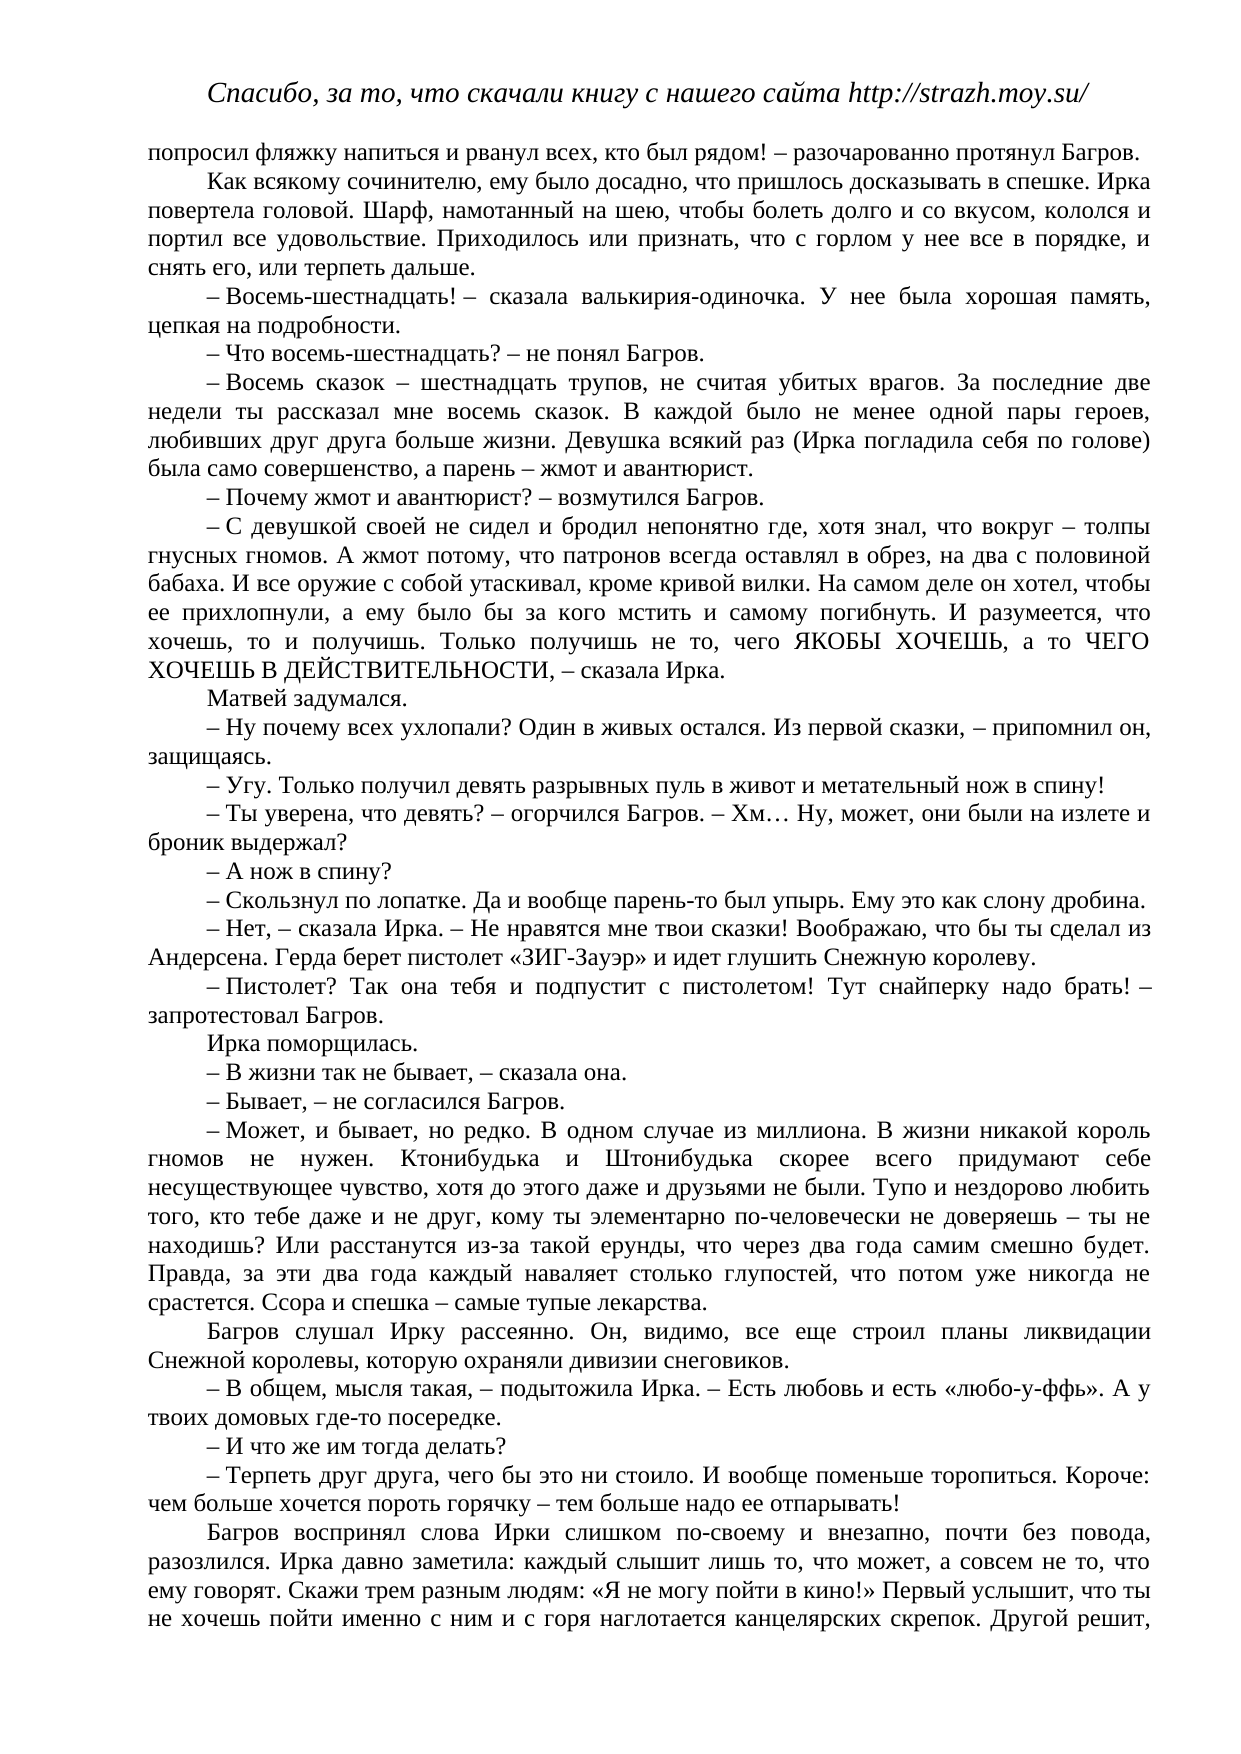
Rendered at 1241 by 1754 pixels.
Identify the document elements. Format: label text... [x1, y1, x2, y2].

text – Восемь-шестнадцать! – сказала валькирия-одиночка. У нее была хорошая память, цепкая на подробности. [148, 281, 1152, 338]
text – Ты уверена, что девять? – огорчился Багров. – Хм… Ну, может, они были на излете и броник выдержал? [148, 798, 1152, 856]
text – Бывает, – не согласился Багров. [148, 1086, 1152, 1115]
text – Нет, – сказала Ирка. – Не нравятся мне твои сказки! Воображаю, что бы ты сделал из Андерсена. Герда берет пистолет «ЗИГ-Зауэр» и идет глушить Снежную королеву. [148, 913, 1152, 971]
text – Терпеть друг друга, чего бы это ни стоило. И вообще поменьше торопиться. Короче: чем больше хочется пороть горячку – тем больше надо ее отпарывать! [148, 1460, 1152, 1517]
text – Ну почему всех ухлопали? Один в живых остался. Из первой сказки, – припомнил он, защищаясь. [148, 712, 1152, 770]
text Матвей задумался. [148, 683, 1152, 712]
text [148, 1517, 1152, 1632]
text Ирка поморщилась. [148, 1028, 1152, 1057]
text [148, 137, 1152, 166]
text – Может, и бывает, но редко. В одном случае из миллиона. В жизни никакой король гномов не нужен. Ктонибудька и Штонибудька скорее всего придумают себе несуществующее чувство, хотя до этого даже и друзьями не были. Тупо и нездорово любить того, кто тебе даже и не друг, кому ты элементарно по-человечески не доверяешь – ты не находишь? Или расстанутся из-за такой ерунды, что через два года самим смешно будет. Правда, за эти два года каждый наваляет столько глупостей, что потом уже никогда не срастется. Ссора и спешка – самые тупые лекарства. [148, 1115, 1152, 1316]
text – Восемь сказок – шестнадцать трупов, не считая убитых врагов. За последние две недели ты рассказал мне восемь сказок. В каждой было не менее одной пары героев, любивших друг друга больше жизни. Девушка всякий раз (Ирка погладила себя по голове) была само совершенство, а парень – жмот и авантюрист. [148, 367, 1152, 482]
text – С девушкой своей не сидел и бродил непонятно где, хотя знал, что вокруг – толпы гнусных гномов. А жмот потому, что патронов всегда оставлял в обрез, на два с половиной бабаха. И все оружие с собой утаскивал, кроме кривой вилки. На самом деле он хотел, чтобы ее прихлопнули, а ему было бы за кого мстить и самому погибнуть. И разумеется, что хочешь, то и получишь. Только получишь не то, чего ЯКОБЫ ХОЧЕШЬ, а то ЧЕГО ХОЧЕШЬ В ДЕЙСТВИТЕЛЬНОСТИ, – сказала Ирка. [148, 511, 1152, 683]
text – В жизни так не бывает, – сказала она. [148, 1057, 1152, 1086]
text – А нож в спину? [148, 856, 1152, 885]
text – Почему жмот и авантюрист? – возмутился Багров. [148, 482, 1152, 511]
text Как всякому сочинителю, ему было досадно, что пришлось досказывать в спешке. Ирка повертела головой. Шарф, намотанный на шею, чтобы болеть долго и со вкусом, кололся и портил все удовольствие. Приходилось или признать, что с горлом у нее все в порядке, и снять его, или терпеть дальше. [148, 166, 1152, 281]
text – Пистолет? Так она тебя и подпустит с пистолетом! Тут снайперку надо брать! – запротестовал Багров. [148, 971, 1152, 1028]
text Багров слушал Ирку рассеянно. Он, видимо, все еще строил планы ликвидации Снежной королевы, которую охраняли дивизии снеговиков. [148, 1316, 1152, 1373]
text – Скользнул по лопатке. Да и вообще парень-то был упырь. Ему это как слону дробина. [148, 885, 1152, 913]
text – Что восемь-шестнадцать? – не понял Багров. [148, 338, 1152, 367]
text – Угу. Только получил девять разрывных пуль в живот и метательный нож в спину! [148, 770, 1152, 798]
text – В общем, мысля такая, – подытожила Ирка. – Есть любовь и есть «любо-у-ффь». А у твоих домовых где-то посередке. [148, 1373, 1152, 1431]
text – И что же им тогда делать? [148, 1431, 1152, 1460]
